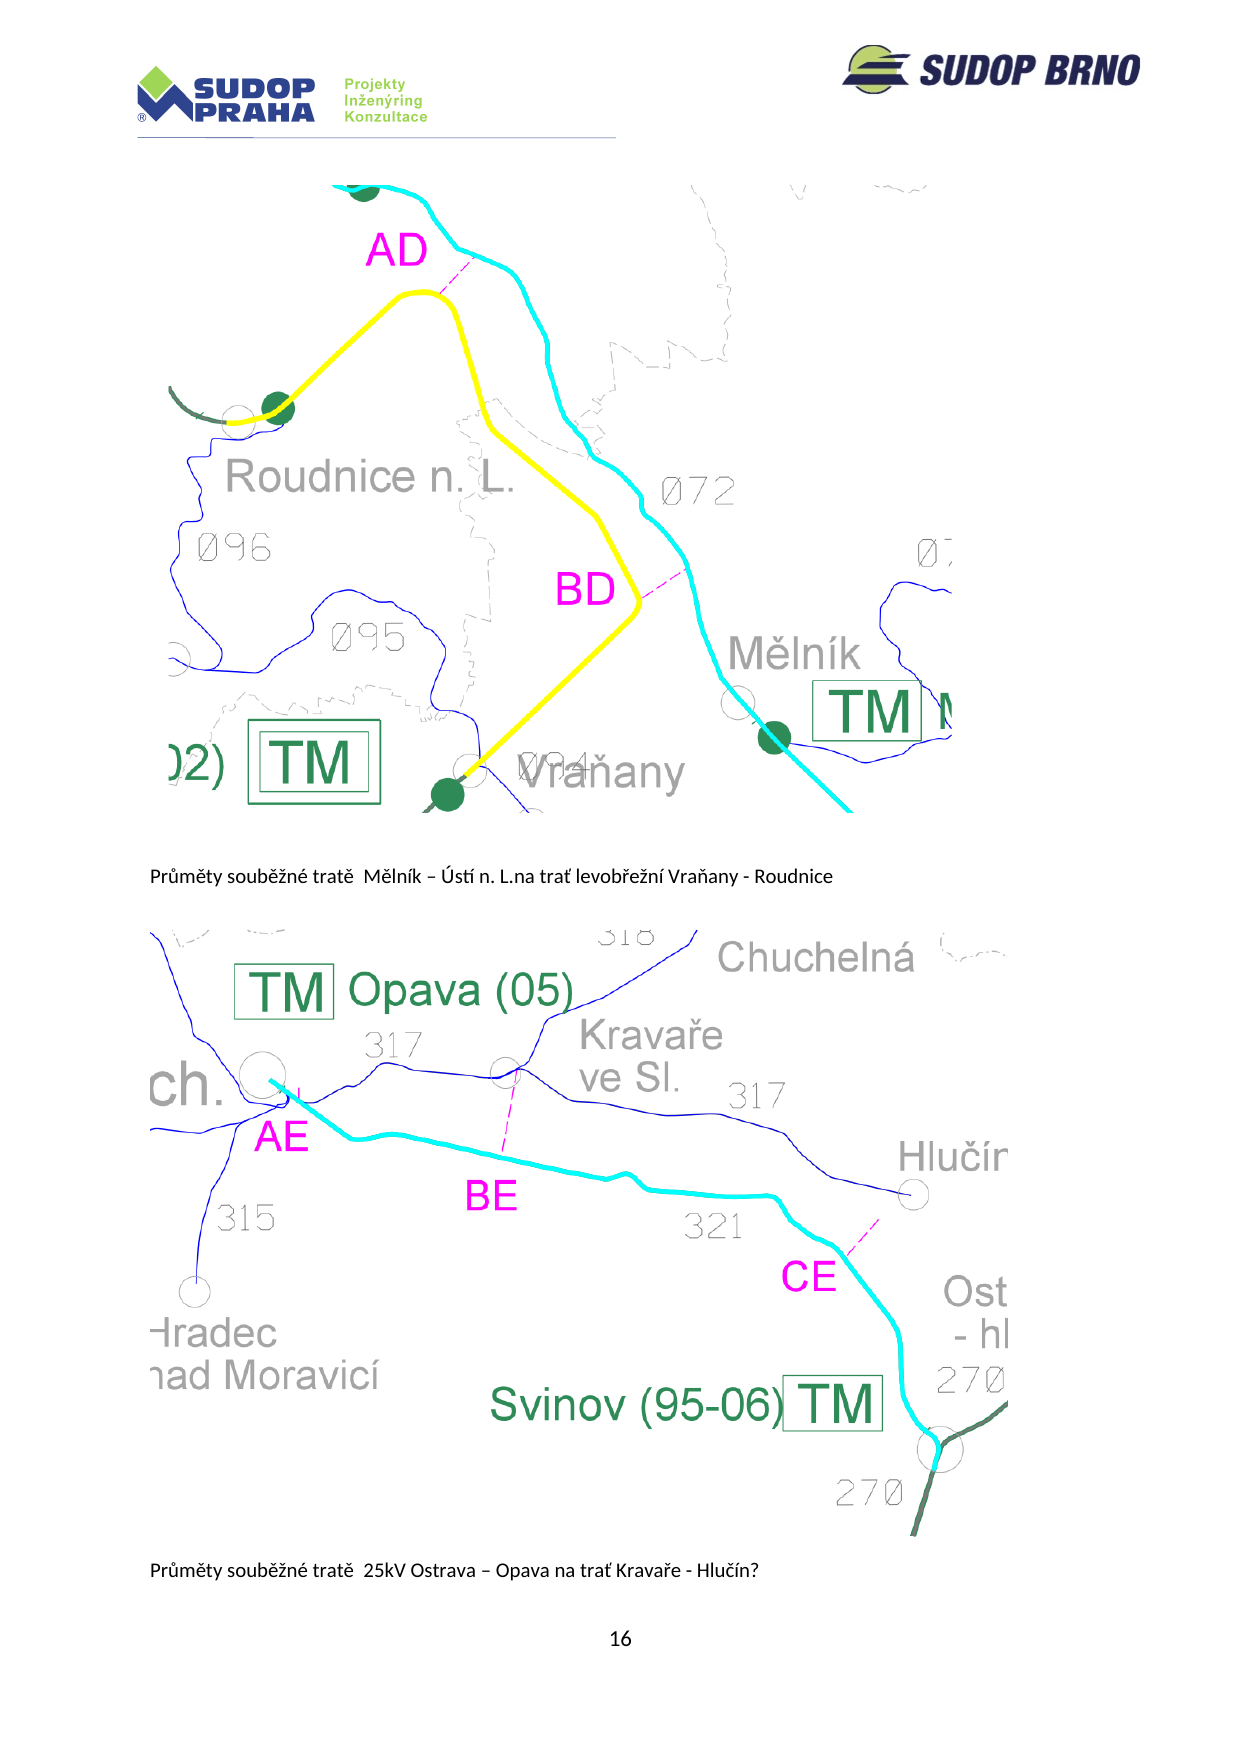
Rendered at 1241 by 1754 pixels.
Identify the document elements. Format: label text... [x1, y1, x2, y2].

picture [150, 185, 963, 813]
text Průměty souběžné tratě Mělník – Ústí n. L.na trať levobřežní Vraňany - Roudnice [150, 863, 1090, 888]
picture [137, 65, 435, 126]
picture [841, 45, 1149, 96]
picture [150, 901, 1008, 1545]
text Průměty souběžné tratě 25kV Ostrava – Opava na trať Kravaře - Hlučín? [150, 1557, 1090, 1582]
